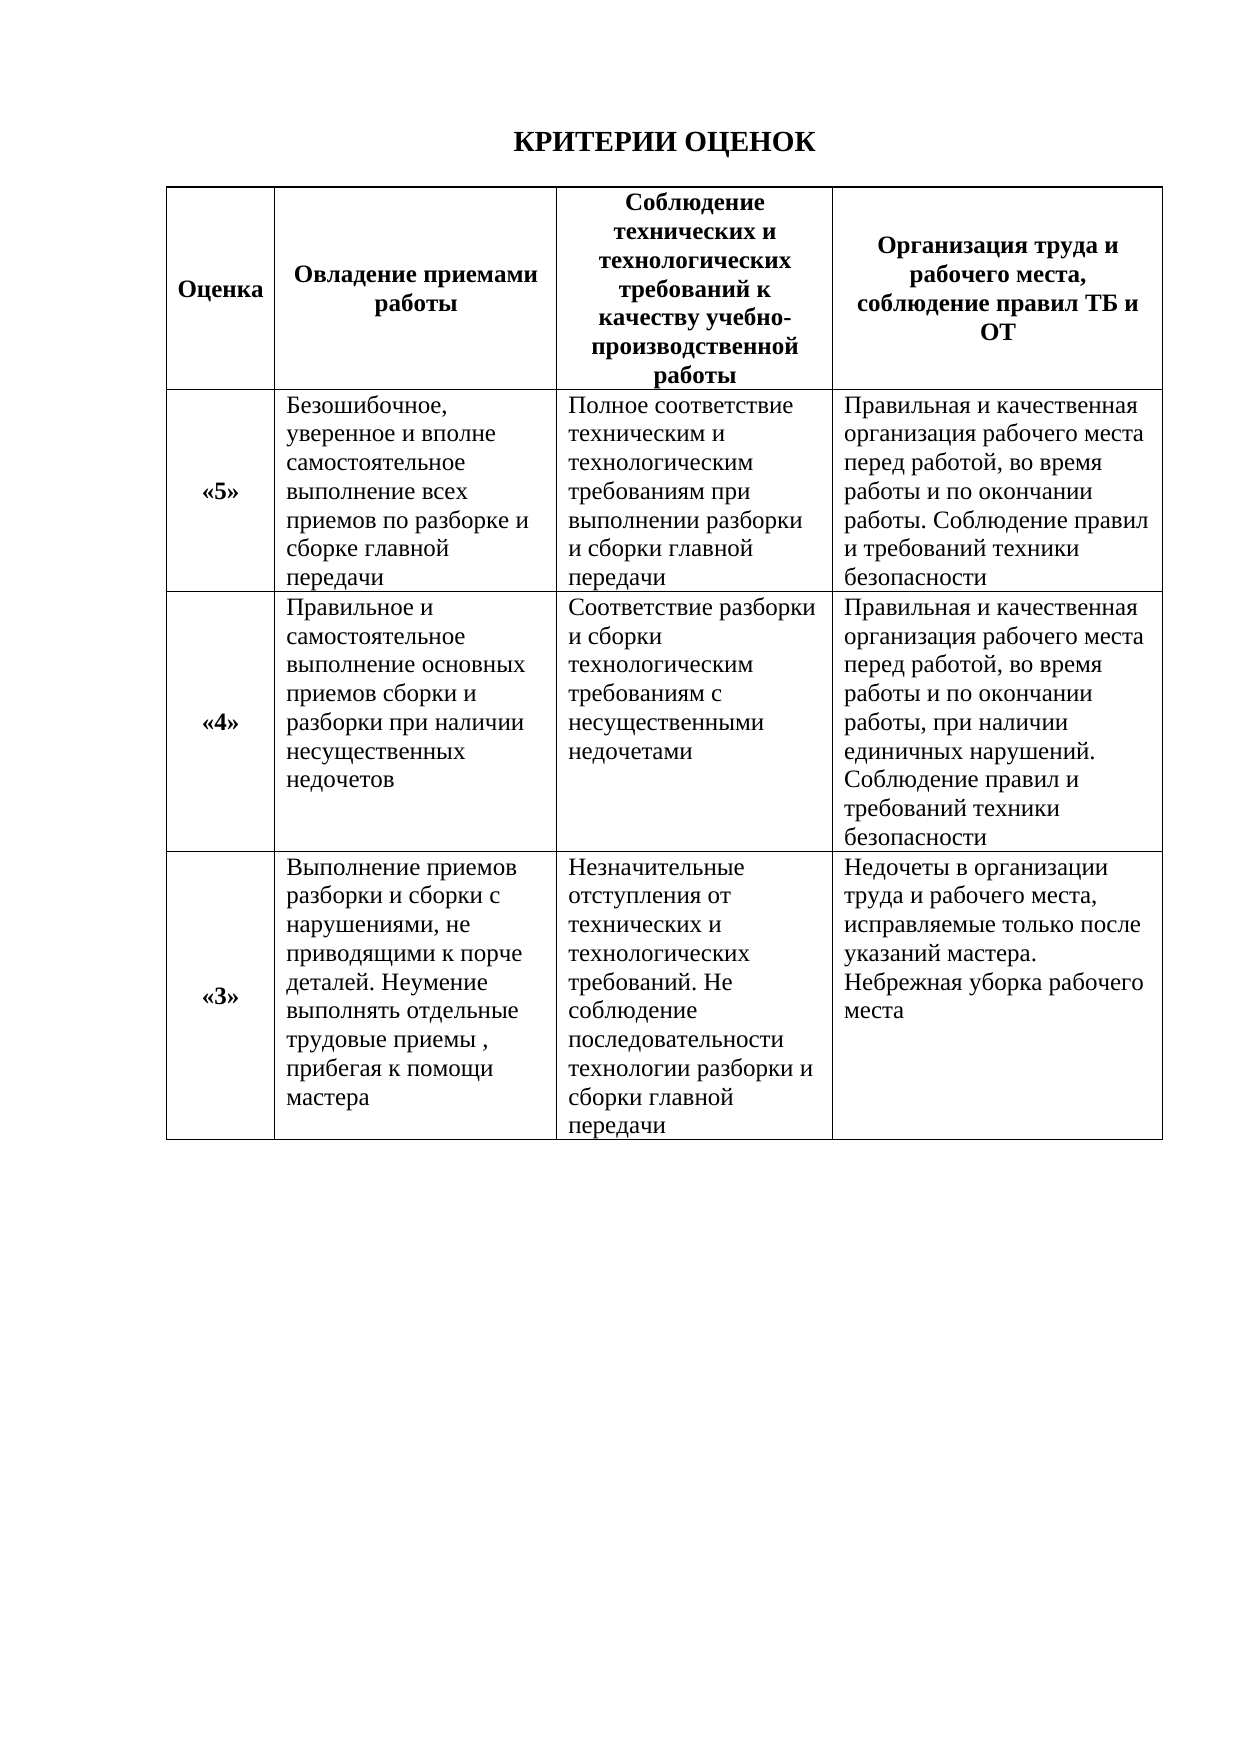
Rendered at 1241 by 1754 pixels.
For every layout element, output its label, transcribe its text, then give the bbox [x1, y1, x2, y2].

table_cell Правильная и качественная организация рабочего места перед работой, во время работы и по окончании работы, при наличии единичных нарушений. Соблюдение правил и требований техники безопасности [833, 592, 1162, 851]
table_cell Незначительные отступления от технических и технологических требований. Не соблюдение последовательности технологии разборки и сборки главной передачи [557, 852, 832, 1139]
table_cell Выполнение приемов разборки и сборки с нарушениями, не приводящими к порче деталей. Неумение выполнять отдельные трудовые приемы , прибегая к помощи мастера [275, 852, 556, 1139]
table_cell Безошибочное, уверенное и вполне самостоятельное выполнение всех приемов по разборке и сборке главной передачи [275, 390, 556, 591]
table_header Соблюдение технических и технологических требований к качеству учебно-производственной работы [557, 188, 832, 389]
table_cell Недочеты в организации труда и рабочего места, исправляемые только после указаний мастера. Небрежная уборка рабочего места [833, 852, 1162, 1139]
table_header Организация труда и рабочего места, соблюдение правил ТБ и ОТ [833, 188, 1162, 389]
table_cell Правильная и качественная организация рабочего места перед работой, во время работы и по окончании работы. Соблюдение правил и требований техники безопасности [833, 390, 1162, 591]
text КРИТЕРИИ ОЦЕНОК [177, 124, 1152, 158]
table_header Овладение приемами работы [275, 188, 556, 389]
table_cell Соответствие разборки и сборки технологическим требованиям с несущественными недочетами [557, 592, 832, 851]
table_cell Полное соответствие техническим и технологическим требованиям при выполнении разборки и сборки главной передачи [557, 390, 832, 591]
table_cell «4» [167, 592, 274, 851]
table_cell Правильное и самостоятельное выполнение основных приемов сборки и разборки при наличии несущественных недочетов [275, 592, 556, 851]
table_cell «3» [167, 852, 274, 1139]
table_cell «5» [167, 390, 274, 591]
table_header Оценка [167, 188, 274, 389]
